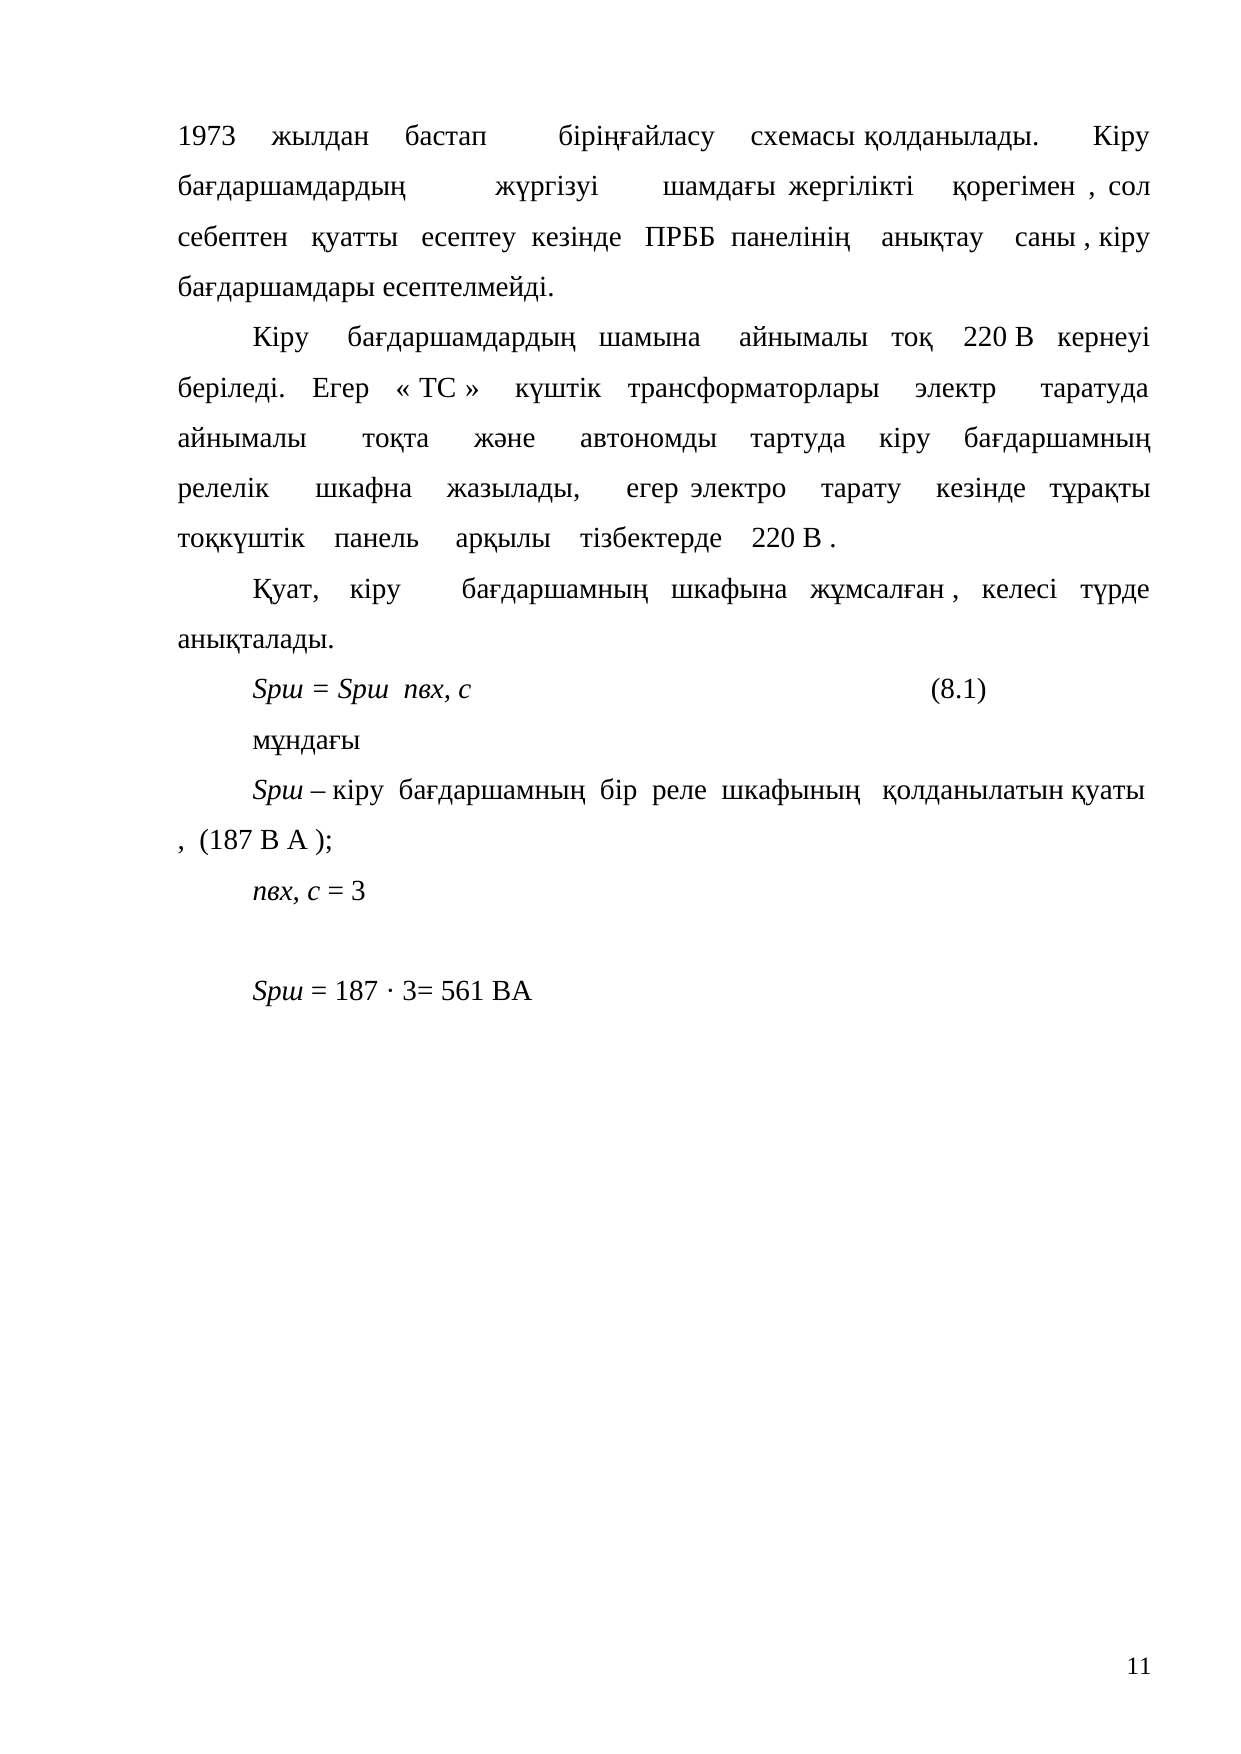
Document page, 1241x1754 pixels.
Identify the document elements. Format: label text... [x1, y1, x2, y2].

text Sрш – кіру бағдаршамның бір реле шкафының қолданылатын қуаты , (187 В А ); [177, 772, 1152, 856]
text nвх, с = 3 [177, 873, 1152, 906]
text Sрш = 187 · 3= 561 ВА [177, 973, 1152, 1007]
text мұндағы [177, 722, 1152, 755]
text Sрш = Sрш nвх, с (8.1) [177, 672, 1152, 705]
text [177, 118, 1152, 303]
text Кіру бағдаршамдардың шамына айнымалы тоқ 220 В кернеуі беріледі. Егер « ТС » күштік трансформаторлары электр таратуда айнымалы тоқта және автономды тартуда кіру бағдаршамның релелік шкафна жазылады, егер электро тарату кезінде тұрақты тоқкүштік панель арқылы тізбектерде 220 В . [177, 319, 1152, 554]
text Қуат, кіру бағдаршамның шкафына жұмсалған , келесі түрде анықталады. [177, 571, 1152, 655]
